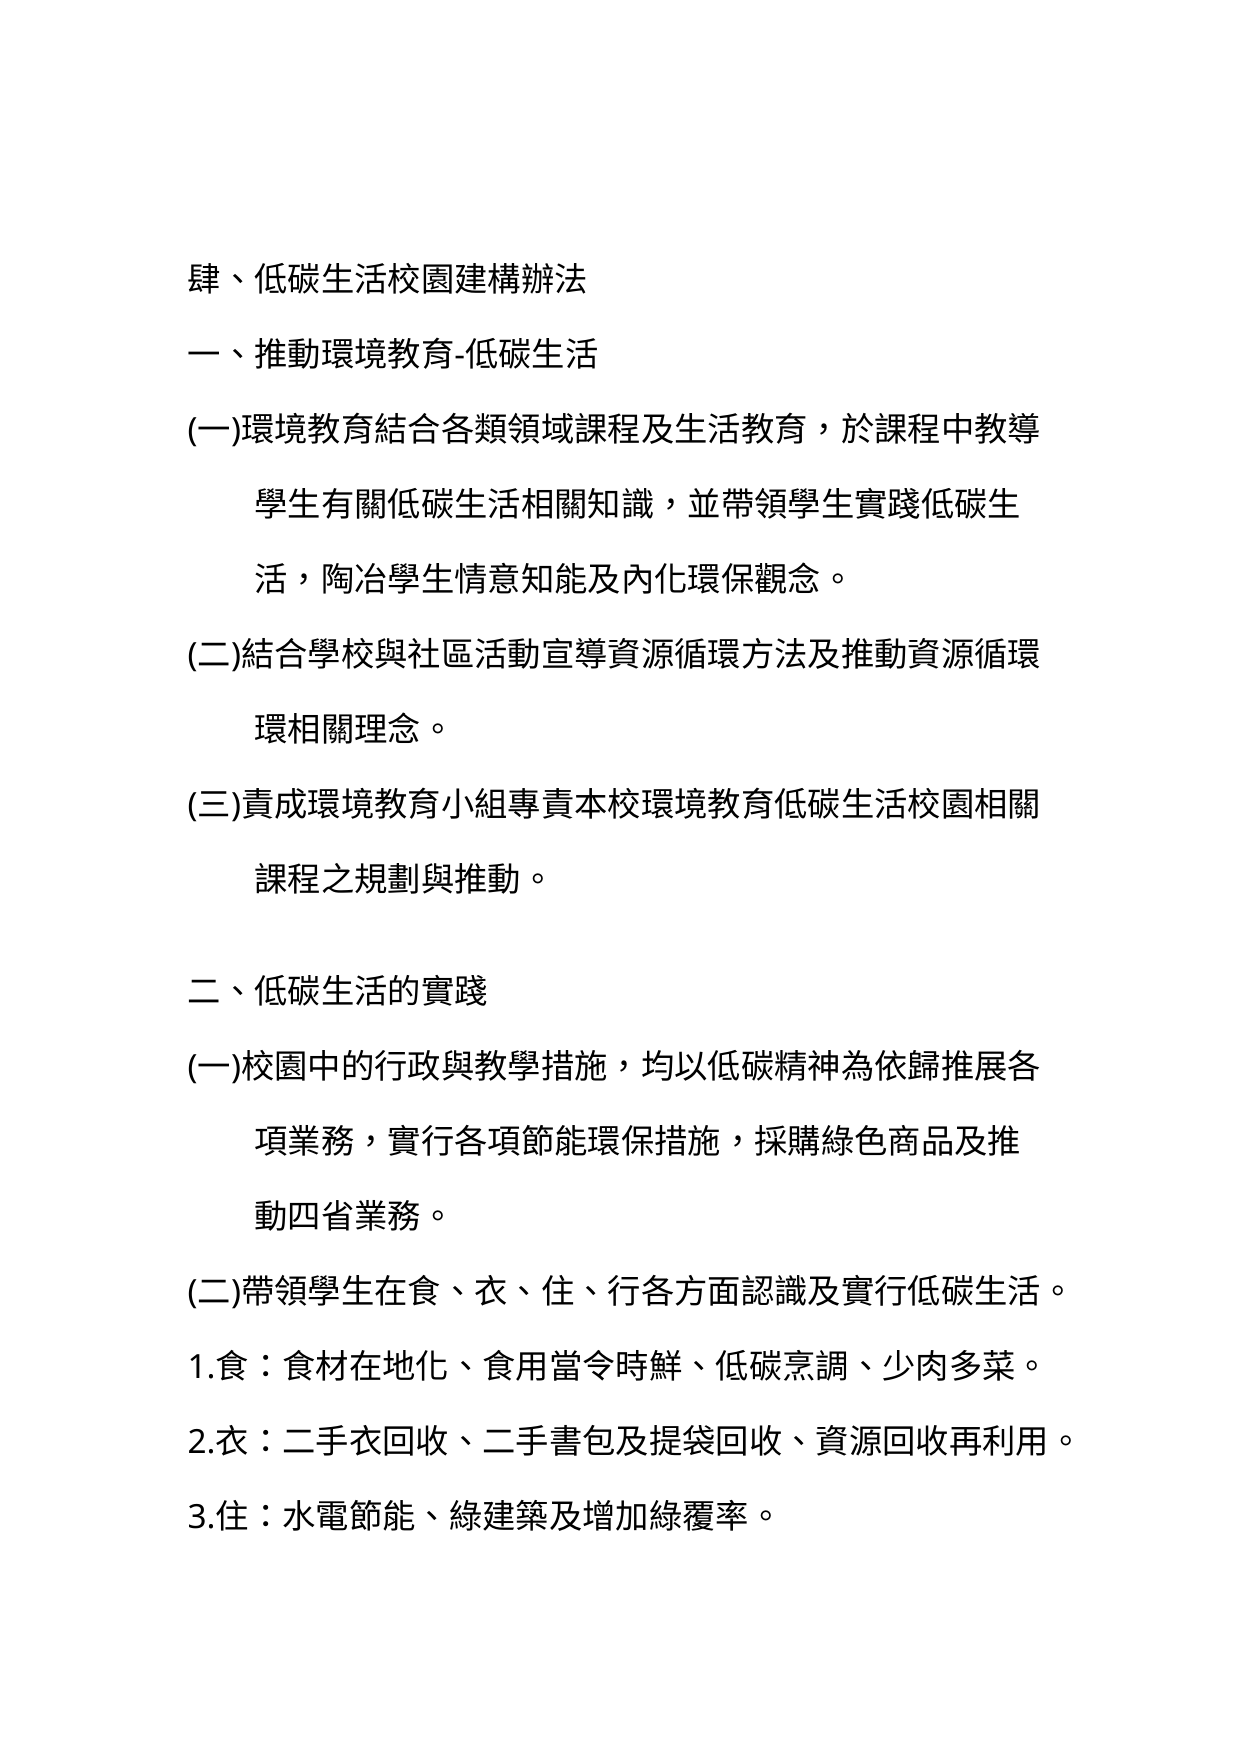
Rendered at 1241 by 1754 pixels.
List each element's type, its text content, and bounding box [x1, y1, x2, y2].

text 一、推動環境教育-低碳生活 [187, 314, 1053, 389]
text 3.住：水電節能、綠建築及增加綠覆率。 [187, 1477, 1053, 1552]
text 二、低碳生活的實踐 [187, 952, 1053, 1027]
text 肆、低碳生活校園建構辦法 [187, 239, 1053, 314]
text (二)帶領學生在食、衣、住、行各方面認識及實行低碳生活。 [187, 1252, 1053, 1327]
text (二)結合學校與社區活動宣導資源循環方法及推動資源循環環相關理念。 [187, 614, 1053, 764]
text (一)校園中的行政與教學措施，均以低碳精神為依歸推展各項業務，實行各項節能環保措施，採購綠色商品及推動四省業務。 [187, 1027, 1053, 1252]
text (三)責成環境教育小組專責本校環境教育低碳生活校園相關課程之規劃與推動。 [187, 764, 1053, 914]
text 2.衣：二手衣回收、二手書包及提袋回收、資源回收再利用。 [187, 1402, 1053, 1477]
text 1.食：食材在地化、食用當令時鮮、低碳烹調、少肉多菜。 [187, 1327, 1053, 1402]
text (一)環境教育結合各類領域課程及生活教育，於課程中教導學生有關低碳生活相關知識，並帶領學生實踐低碳生活，陶冶學生情意知能及內化環保觀念。 [187, 389, 1053, 614]
